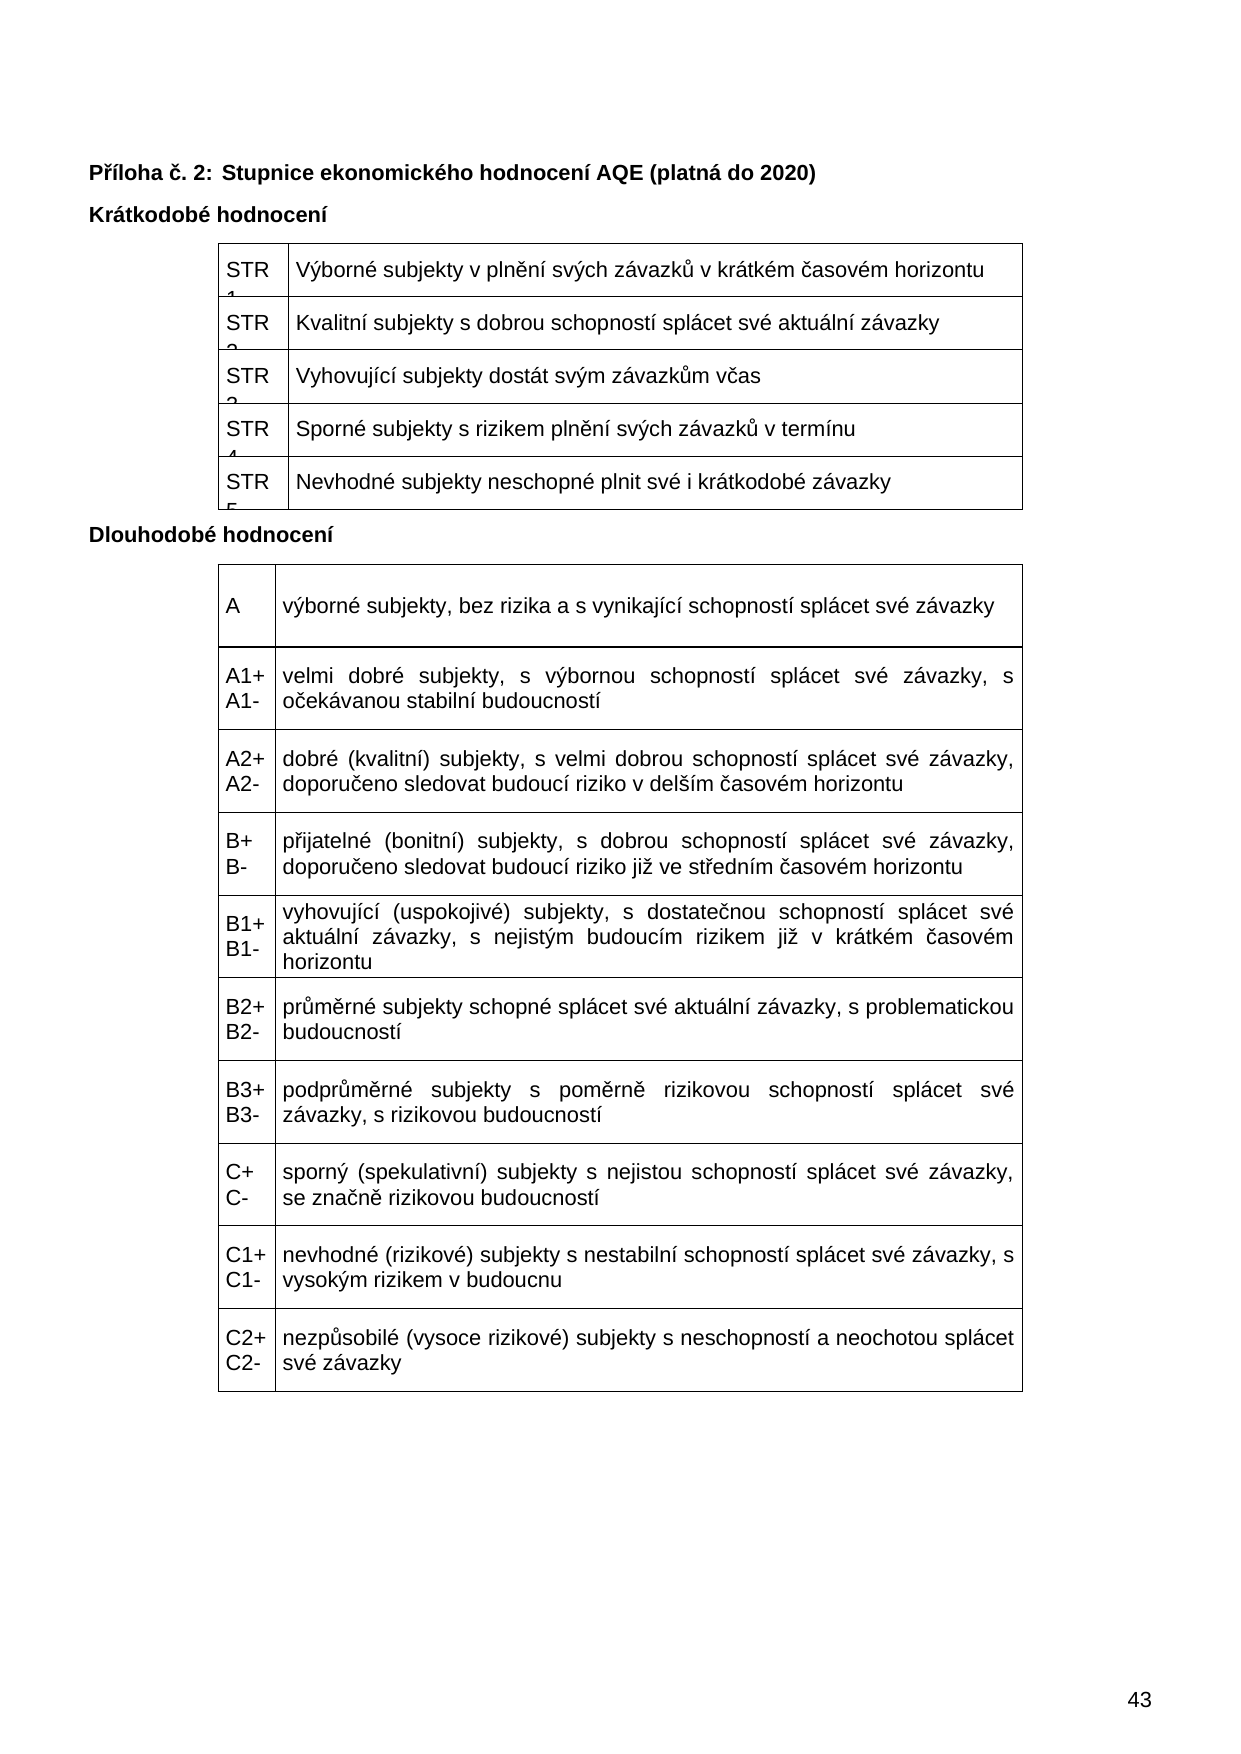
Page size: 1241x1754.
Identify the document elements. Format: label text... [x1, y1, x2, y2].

text Stupnice ekonomického hodnocení AQE (platná do 2020) [89, 160, 1152, 185]
table_cell sporný (spekulativní) subjekty s nejistou schopností splácet své závazky, se značně rizikovou budoucností [276, 1144, 1022, 1225]
table_cell Nevhodné subjekty neschopné plnit své i krátkodobé závazky [289, 457, 1022, 509]
table_cell A2+ A2- [219, 730, 275, 812]
table_cell přijatelné (bonitní) subjekty, s dobrou schopností splácet své závazky, doporučeno sledovat budoucí riziko již ve středním časovém horizontu [276, 813, 1022, 894]
table_cell velmi dobré subjekty, s výbornou schopností splácet své závazky, s očekávanou stabilní budoucností [276, 648, 1022, 729]
table_cell podprůměrné subjekty s poměrně rizikovou schopností splácet své závazky, s rizikovou budoucností [276, 1061, 1022, 1143]
table_header STR1 [219, 244, 288, 296]
table_cell C+ C- [219, 1144, 275, 1225]
text Krátkodobé hodnocení [89, 202, 1152, 227]
table_cell nezpůsobilé (vysoce rizikové) subjekty s neschopností a neochotou splácet své závazky [276, 1309, 1022, 1391]
table_cell C1+ C1- [219, 1226, 275, 1308]
table_cell STR4 [219, 404, 288, 456]
table_header Výborné subjekty v plnění svých závazků v krátkém časovém horizontu [289, 244, 1022, 296]
table_cell STR2 [219, 297, 288, 349]
table_cell C2+ C2- [219, 1309, 275, 1391]
table_header A [219, 565, 275, 646]
table_cell Sporné subjekty s rizikem plnění svých závazků v termínu [289, 404, 1022, 456]
table_cell dobré (kvalitní) subjekty, s velmi dobrou schopností splácet své závazky, doporučeno sledovat budoucí riziko v delším časovém horizontu [276, 730, 1022, 812]
text Dlouhodobé hodnocení [89, 522, 1152, 547]
table_cell Vyhovující subjekty dostát svým závazkům včas [289, 350, 1022, 402]
table_cell nevhodné (rizikové) subjekty s nestabilní schopností splácet své závazky, s vysokým rizikem v budoucnu [276, 1226, 1022, 1308]
table_cell B2+ B2- [219, 978, 275, 1060]
table_cell vyhovující (uspokojivé) subjekty, s dostatečnou schopností splácet své aktuální závazky, s nejistým budoucím rizikem již v krátkém časovém horizontu [276, 896, 1022, 977]
table_cell STR3 [219, 350, 288, 402]
table_cell STR5 [219, 457, 288, 509]
table_header výborné subjekty, bez rizika a s vynikající schopností splácet své závazky [276, 565, 1022, 646]
table_cell průměrné subjekty schopné splácet své aktuální závazky, s problematickou budoucností [276, 978, 1022, 1060]
table_cell B1+ B1- [219, 896, 275, 977]
table_cell A1+ A1- [219, 648, 275, 729]
table_cell B+ B- [219, 813, 275, 894]
table_cell B3+ B3- [219, 1061, 275, 1143]
table_cell Kvalitní subjekty s dobrou schopností splácet své aktuální závazky [289, 297, 1022, 349]
